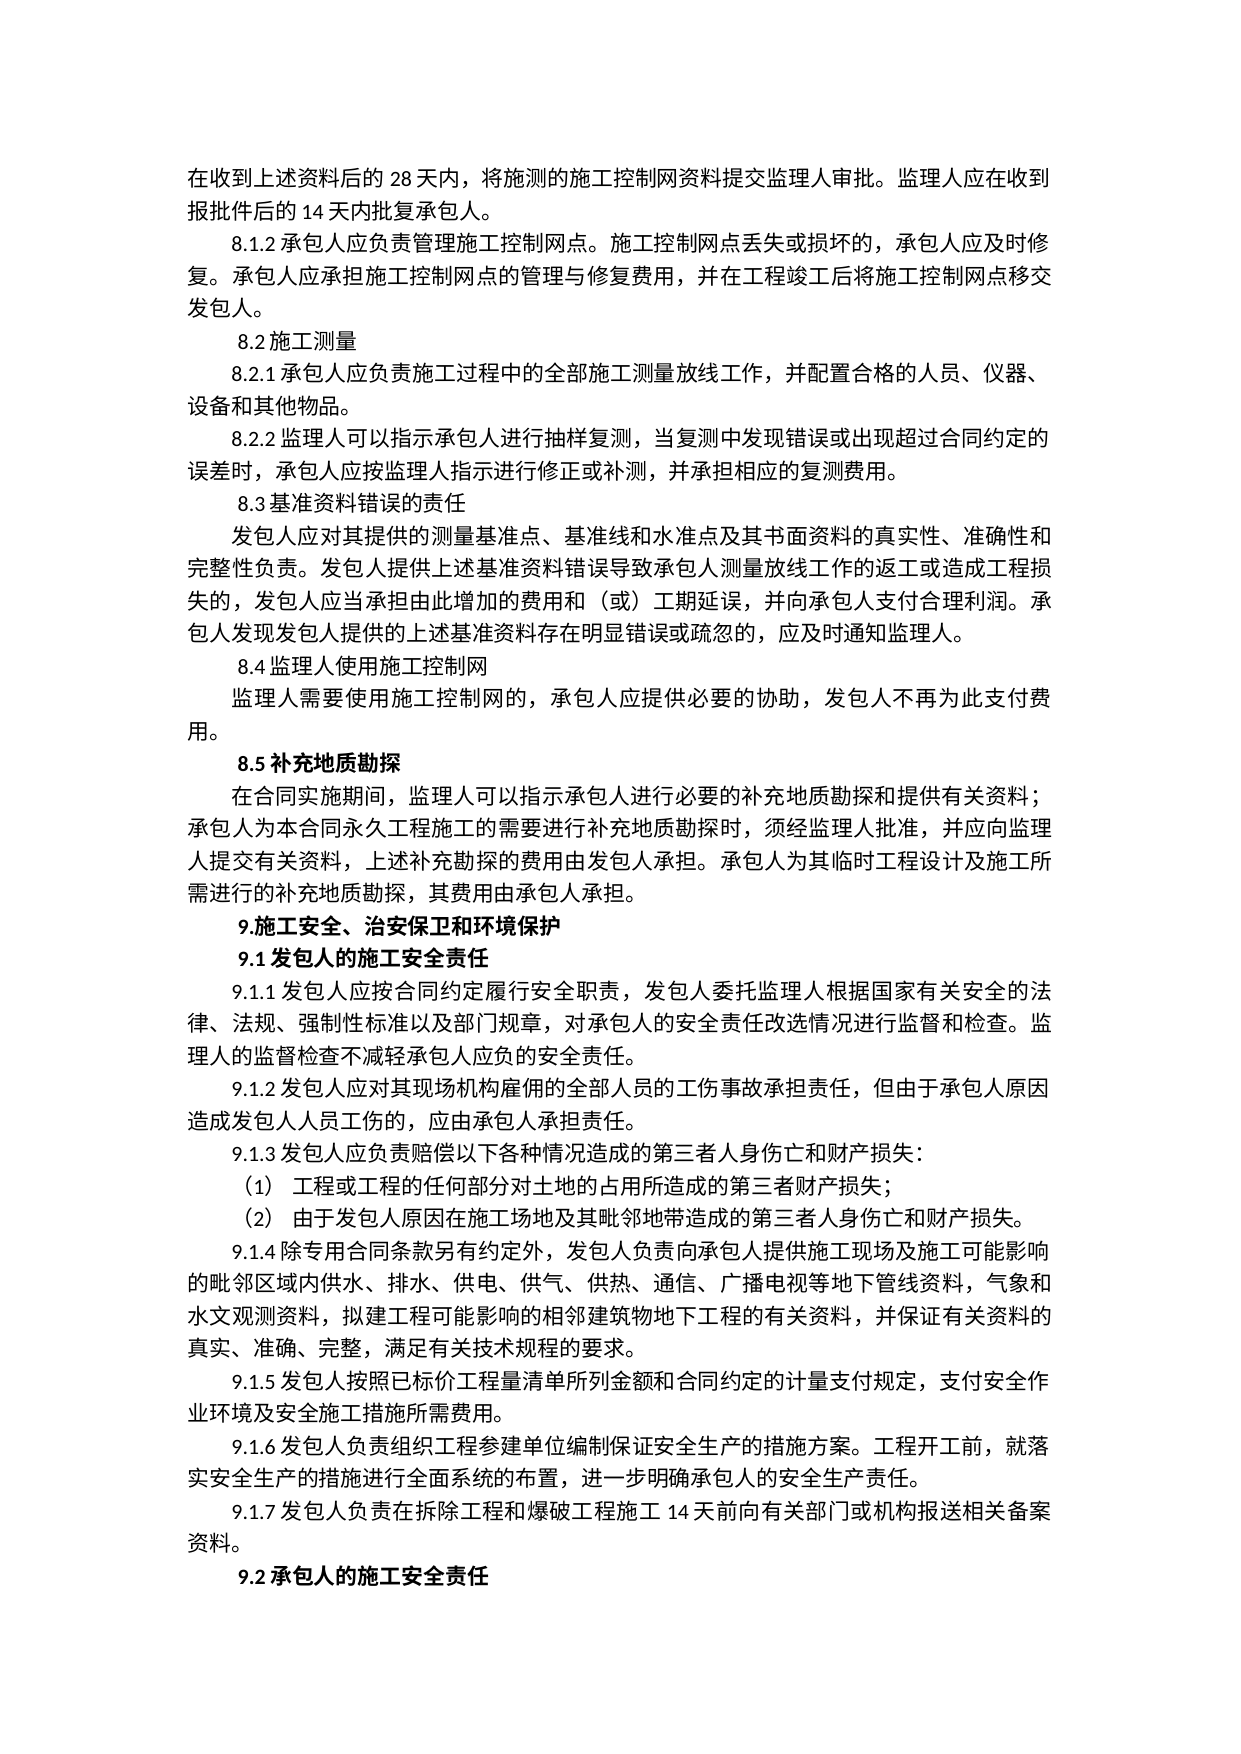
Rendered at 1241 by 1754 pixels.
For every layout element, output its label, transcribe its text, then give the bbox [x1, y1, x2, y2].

text 9.1.4除专用合同条款另有约定外，发包人负责向承包人提供施工现场及施工可能影响的毗邻区域内供水、排水、供电、供气、供热、通信、广播电视等地下管线资料，气象和水文观测资料，拟建工程可能影响的相邻建筑物地下工程的有关资料，并保证有关资料的真实、准确、完整，满足有关技术规程的要求。 [187, 1234, 1053, 1364]
text （2） 由于发包人原因在施工场地及其毗邻地带造成的第三者人身伤亡和财产损失。 [187, 1202, 1053, 1234]
text 9.1.2发包人应对其现场机构雇佣的全部人员的工伤事故承担责任，但由于承包人原因造成发包人人员工伤的，应由承包人承担责任。 [187, 1072, 1053, 1137]
text 8.3基准资料错误的责任 [187, 487, 1053, 519]
text 9.2承包人的施工安全责任 [187, 1559, 1053, 1592]
text 9.1.1发包人应按合同约定履行安全职责，发包人委托监理人根据国家有关安全的法律、法规、强制性标准以及部门规章，对承包人的安全责任改选情况进行监督和检查。监理人的监督检查不减轻承包人应负的安全责任。 [187, 974, 1053, 1072]
text 8.2.2监理人可以指示承包人进行抽样复测，当复测中发现错误或出现超过合同约定的误差时，承包人应按监理人指示进行修正或补测，并承担相应的复测费用。 [187, 422, 1053, 487]
text 8.1.2承包人应负责管理施工控制网点。施工控制网点丢失或损坏的，承包人应及时修复。承包人应承担施工控制网点的管理与修复费用，并在工程竣工后将施工控制网点移交发包人。 [187, 227, 1053, 324]
text 8.2.1承包人应负责施工过程中的全部施工测量放线工作，并配置合格的人员、仪器、设备和其他物品。 [187, 357, 1053, 422]
text 9.施工安全、治安保卫和环境保护 [187, 909, 1053, 942]
text 在合同实施期间，监理人可以指示承包人进行必要的补充地质勘探和提供有关资料；承包人为本合同永久工程施工的需要进行补充地质勘探时，须经监理人批准，并应向监理人提交有关资料，上述补充勘探的费用由发包人承担。承包人为其临时工程设计及施工所需进行的补充地质勘探，其费用由承包人承担。 [187, 779, 1053, 909]
text 发包人应对其提供的测量基准点、基准线和水准点及其书面资料的真实性、准确性和完整性负责。发包人提供上述基准资料错误导致承包人测量放线工作的返工或造成工程损失的，发包人应当承担由此增加的费用和（或）工期延误，并向承包人支付合理利润。承包人发现发包人提供的上述基准资料存在明显错误或疏忽的，应及时通知监理人。 [187, 519, 1053, 649]
text 监理人需要使用施工控制网的，承包人应提供必要的协助，发包人不再为此支付费用。 [187, 682, 1053, 747]
text 9.1.3发包人应负责赔偿以下各种情况造成的第三者人身伤亡和财产损失： [187, 1137, 1053, 1169]
text 8.4监理人使用施工控制网 [187, 649, 1053, 682]
text 9.1.6发包人负责组织工程参建单位编制保证安全生产的措施方案。工程开工前，就落实安全生产的措施进行全面系统的布置，进一步明确承包人的安全生产责任。 [187, 1429, 1053, 1494]
text 8.5补充地质勘探 [187, 747, 1053, 779]
text 8.2施工测量 [187, 324, 1053, 357]
text （1） 工程或工程的任何部分对土地的占用所造成的第三者财产损失； [187, 1169, 1053, 1202]
text 9.1发包人的施工安全责任 [187, 942, 1053, 974]
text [187, 162, 1053, 227]
text 9.1.7发包人负责在拆除工程和爆破工程施工14天前向有关部门或机构报送相关备案资料。 [187, 1494, 1053, 1559]
text 9.1.5发包人按照已标价工程量清单所列金额和合同约定的计量支付规定，支付安全作业环境及安全施工措施所需费用。 [187, 1364, 1053, 1429]
